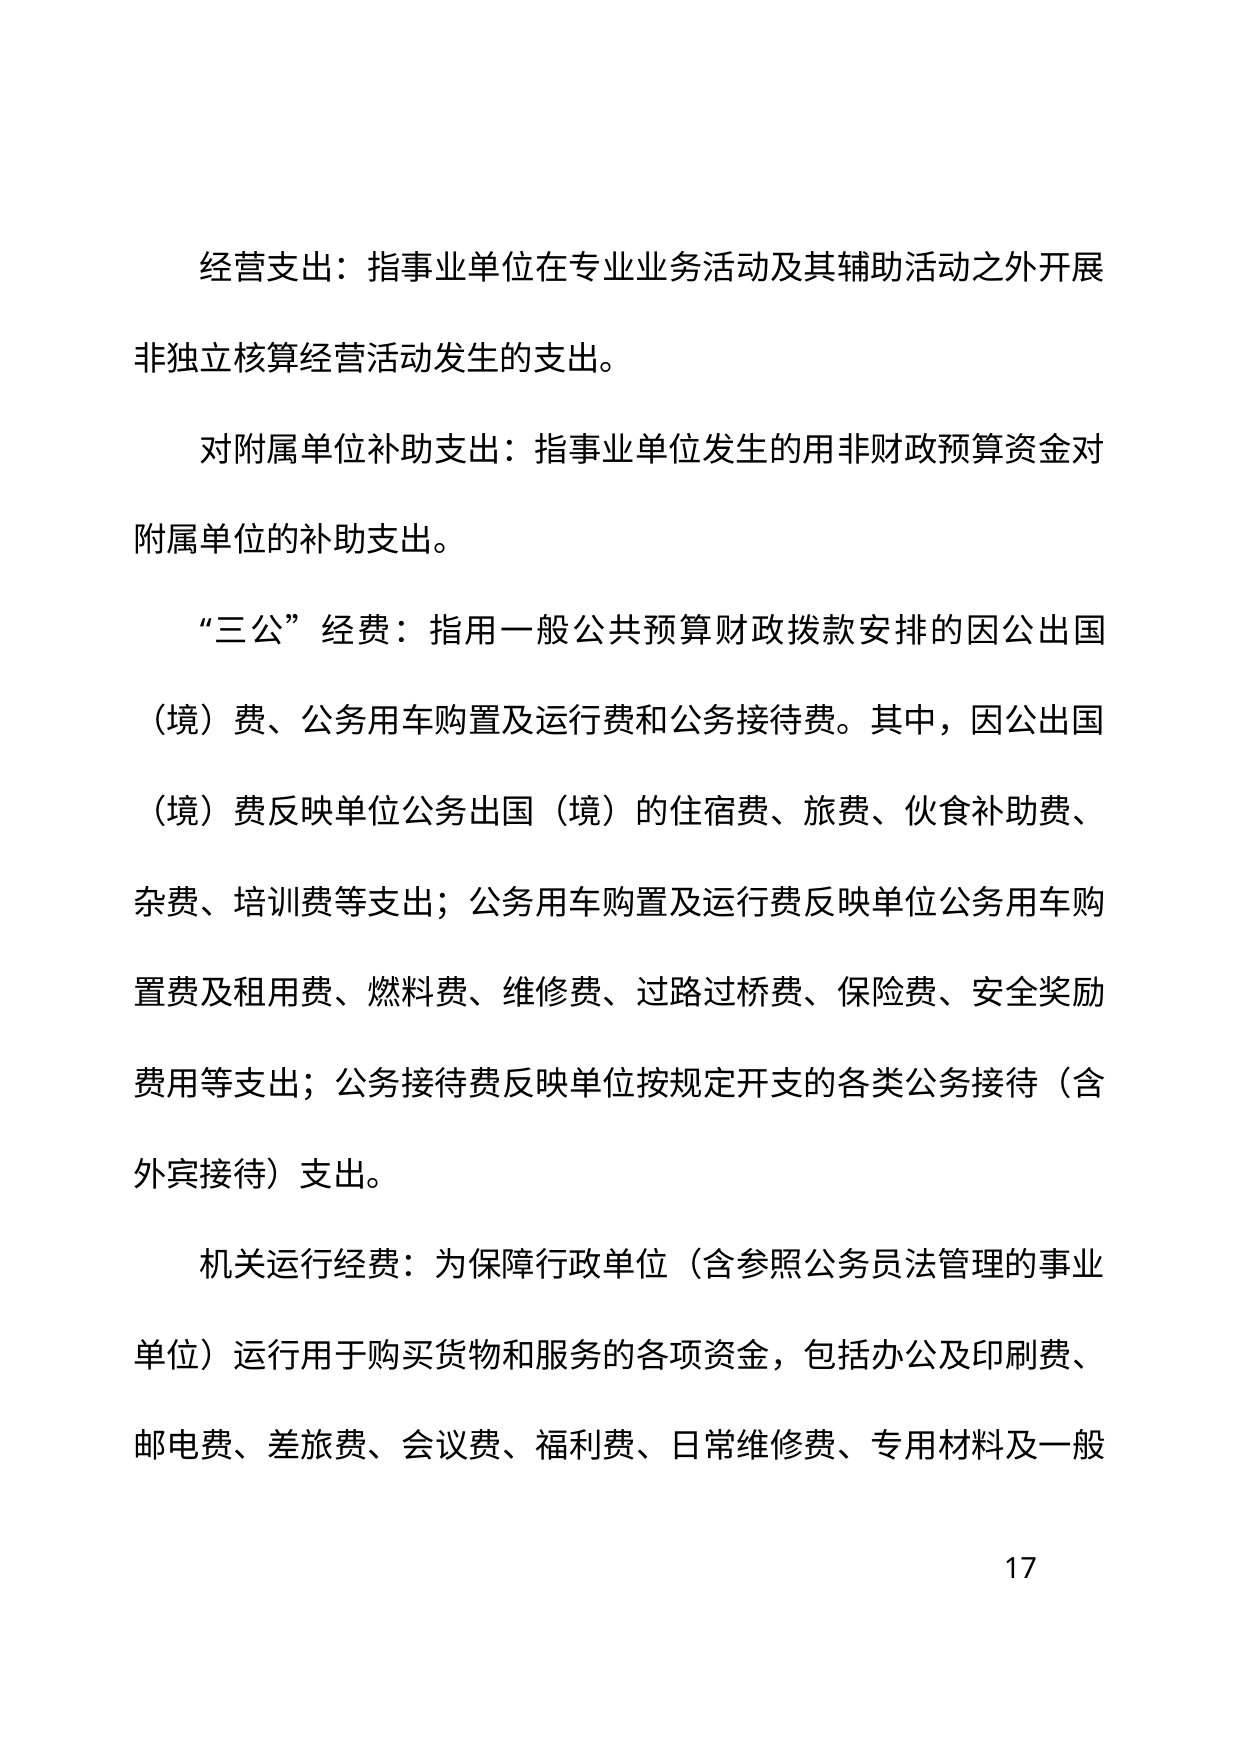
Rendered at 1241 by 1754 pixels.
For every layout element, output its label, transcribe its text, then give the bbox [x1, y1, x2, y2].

text “三公”经费：指用一般公共预算财政拨款安排的因公出国（境）费、公务用车购置及运行费和公务接待费。其中，因公出国（境）费反映单位公务出国（境）的住宿费、旅费、伙食补助费、杂费、培训费等支出；公务用车购置及运行费反映单位公务用车购置费及租用费、燃料费、维修费、过路过桥费、保险费、安全奖励费用等支出；公务接待费反映单位按规定开支的各类公务接待（含外宾接待）支出。 [133, 582, 1107, 1217]
text 对附属单位补助支出：指事业单位发生的用非财政预算资金对附属单位的补助支出。 [133, 401, 1107, 582]
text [133, 1217, 1107, 1489]
text 经营支出：指事业单位在专业业务活动及其辅助活动之外开展非独立核算经营活动发生的支出。 [133, 220, 1107, 401]
